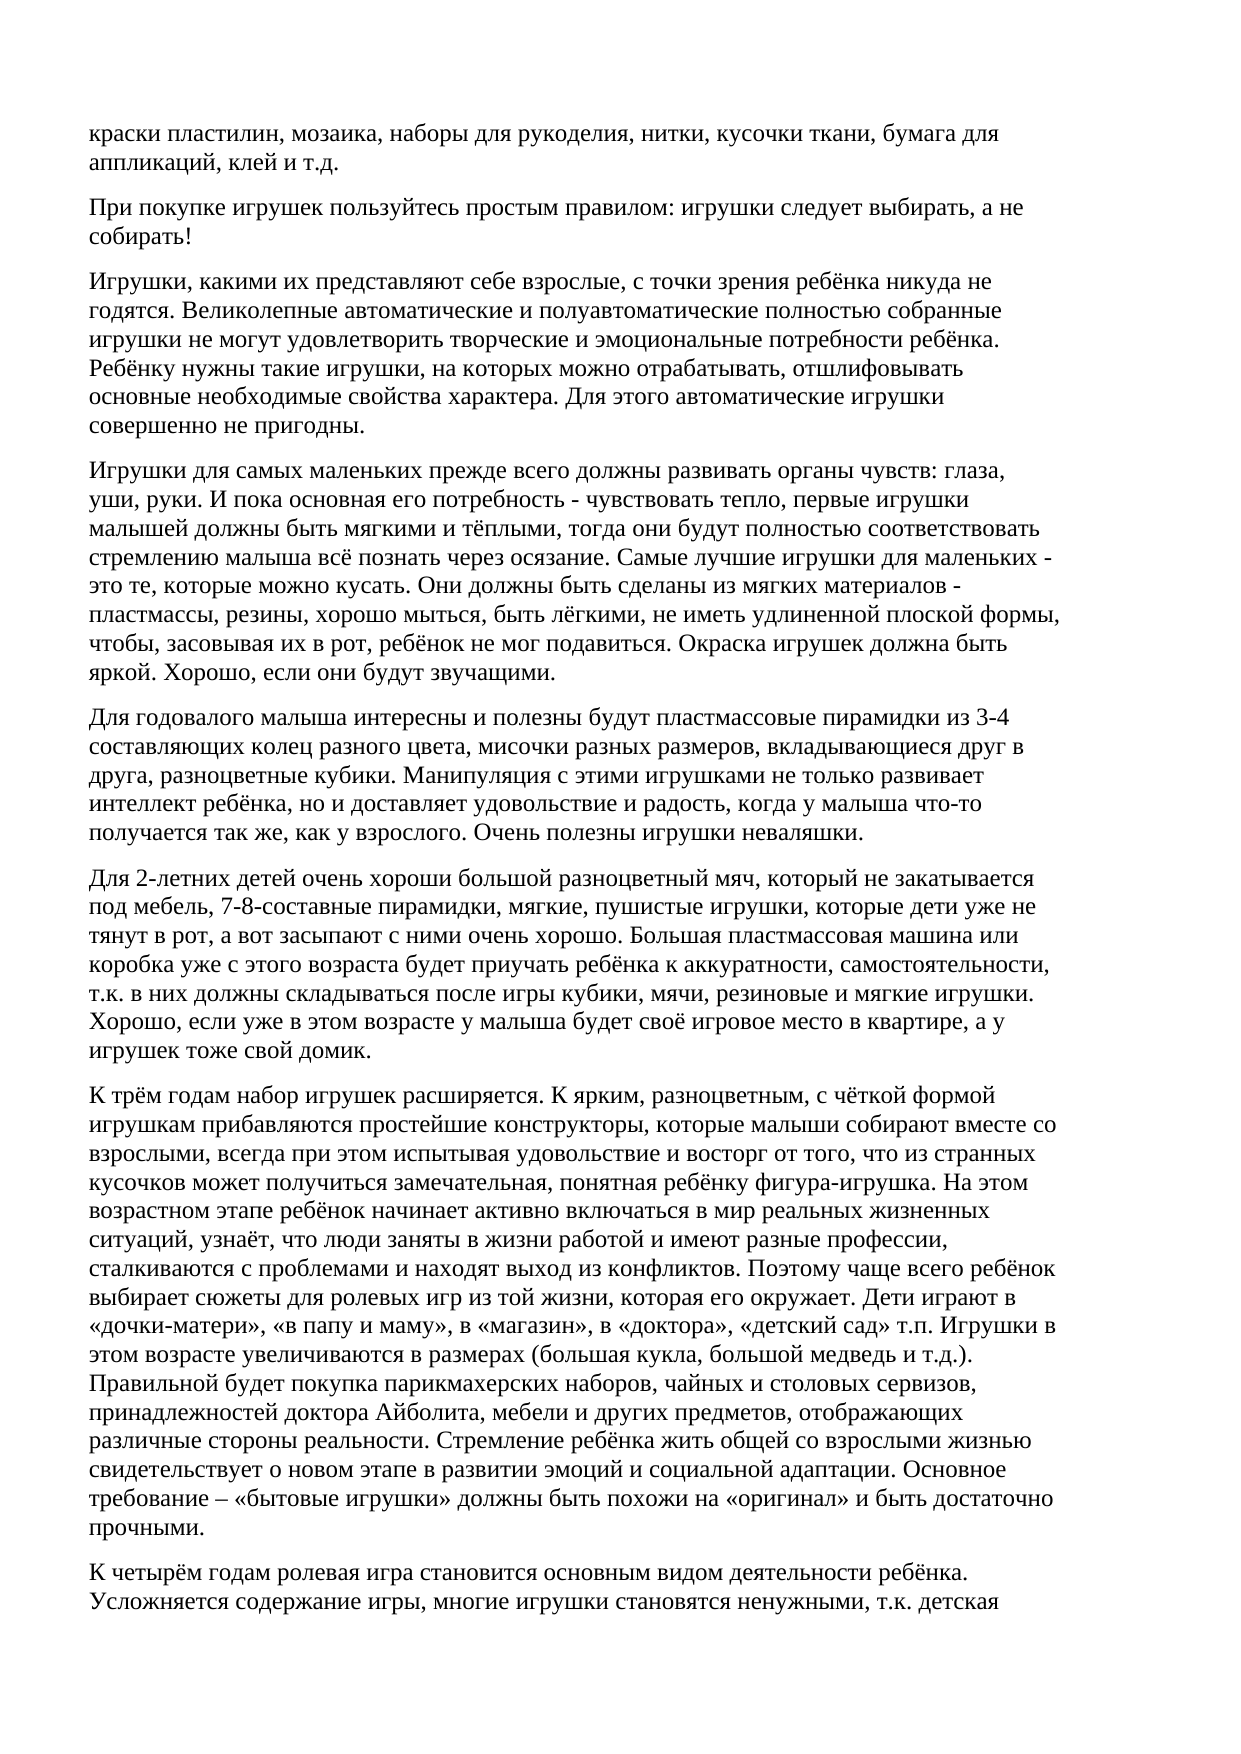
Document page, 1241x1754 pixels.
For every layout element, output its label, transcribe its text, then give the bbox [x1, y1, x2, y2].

text Для 2-летних детей очень хороши большой разноцветный мяч, который не закатывается под мебель, 7-8-составные пирамидки, мягкие, пушистые игрушки, которые дети уже не тянут в рот, а вот засыпают с ними очень хорошо. Большая пластмассовая машина или коробка уже с этого возраста будет приучать ребёнка к аккуратности, самостоятельности, т.к. в них должны складываться после игры кубики, мячи, резиновые и мягкие игрушки. Хорошо, если уже в этом возрасте у малыша будет своё игровое место в квартире, а у игрушек тоже свой домик. [88, 863, 1063, 1064]
text Игрушки, какими их представляют себе взрослые, с точки зрения ребёнка никуда не годятся. Великолепные автоматические и полуавтоматические полностью собранные игрушки не могут удовлетворить творческие и эмоциональные потребности ребёнка. Ребёнку нужны такие игрушки, на которых можно отрабатывать, отшлифовывать основные необходимые свойства характера. Для этого автоматические игрушки совершенно не пригодны. [88, 266, 1063, 439]
text Для годовалого малыша интересны и полезны будут пластмассовые пирамидки из 3-4 составляющих колец разного цвета, мисочки разных размеров, вкладывающиеся друг в друга, разноцветные кубики. Манипуляция с этими игрушками не только развивает интеллект ребёнка, но и доставляет удовольствие и радость, когда у малыша что-то получается так же, как у взрослого. Очень полезны игрушки неваляшки. [88, 702, 1063, 846]
text Игрушки для самых маленьких прежде всего должны развивать органы чувств: глаза, уши, руки. И пока основная его потребность - чувствовать тепло, первые игрушки малышей должны быть мягкими и тёплыми, тогда они будут полностью соответствовать стремлению малыша всё познать через осязание. Самые лучшие игрушки для маленьких - это те, которые можно кусать. Они должны быть сделаны из мягких материалов - пластмассы, резины, хорошо мыться, быть лёгкими, не иметь удлиненной плоской формы, чтобы, засовывая их в рот, ребёнок не мог подавиться. Окраска игрушек должна быть яркой. Хорошо, если они будут звучащими. [88, 456, 1063, 686]
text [88, 1557, 1063, 1615]
text При покупке игрушек пользуйтесь простым правилом: игрушки следует выбирать, а не собирать! [88, 192, 1063, 250]
text К трём годам набор игрушек расширяется. К ярким, разноцветным, с чёткой формой игрушкам прибавляются простейшие конструкторы, которые малыши собирают вместе со взрослыми, всегда при этом испытывая удовольствие и восторг от того, что из странных кусочков может получиться замечательная, понятная ребёнку фигура-игрушка. На этом возрастном этапе ребёнок начинает активно включаться в мир реальных жизненных ситуаций, узнаёт, что люди заняты в жизни работой и имеют разные профессии, сталкиваются с проблемами и находят выход из конфликтов. Поэтому чаще всего ребёнок выбирает сюжеты для ролевых игр из той жизни, которая его окружает. Дети играют в «дочки-матери», «в папу и маму», в «магазин», в «доктора», «детский сад» т.п. Игрушки в этом возрасте увеличиваются в размерах (большая кукла, большой медведь и т.д.). Правильной будет покупка парикмахерских наборов, чайных и столовых сервизов, принадлежностей доктора Айболита, мебели и других предметов, отображающих различные стороны реальности. Стремление ребёнка жить общей со взрослыми жизнью свидетельствует о новом этапе в развитии эмоций и социальной адаптации. Основное требование – «бытовые игрушки» должны быть похожи на «оригинал» и быть достаточно прочными. [88, 1081, 1063, 1541]
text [88, 118, 1063, 176]
